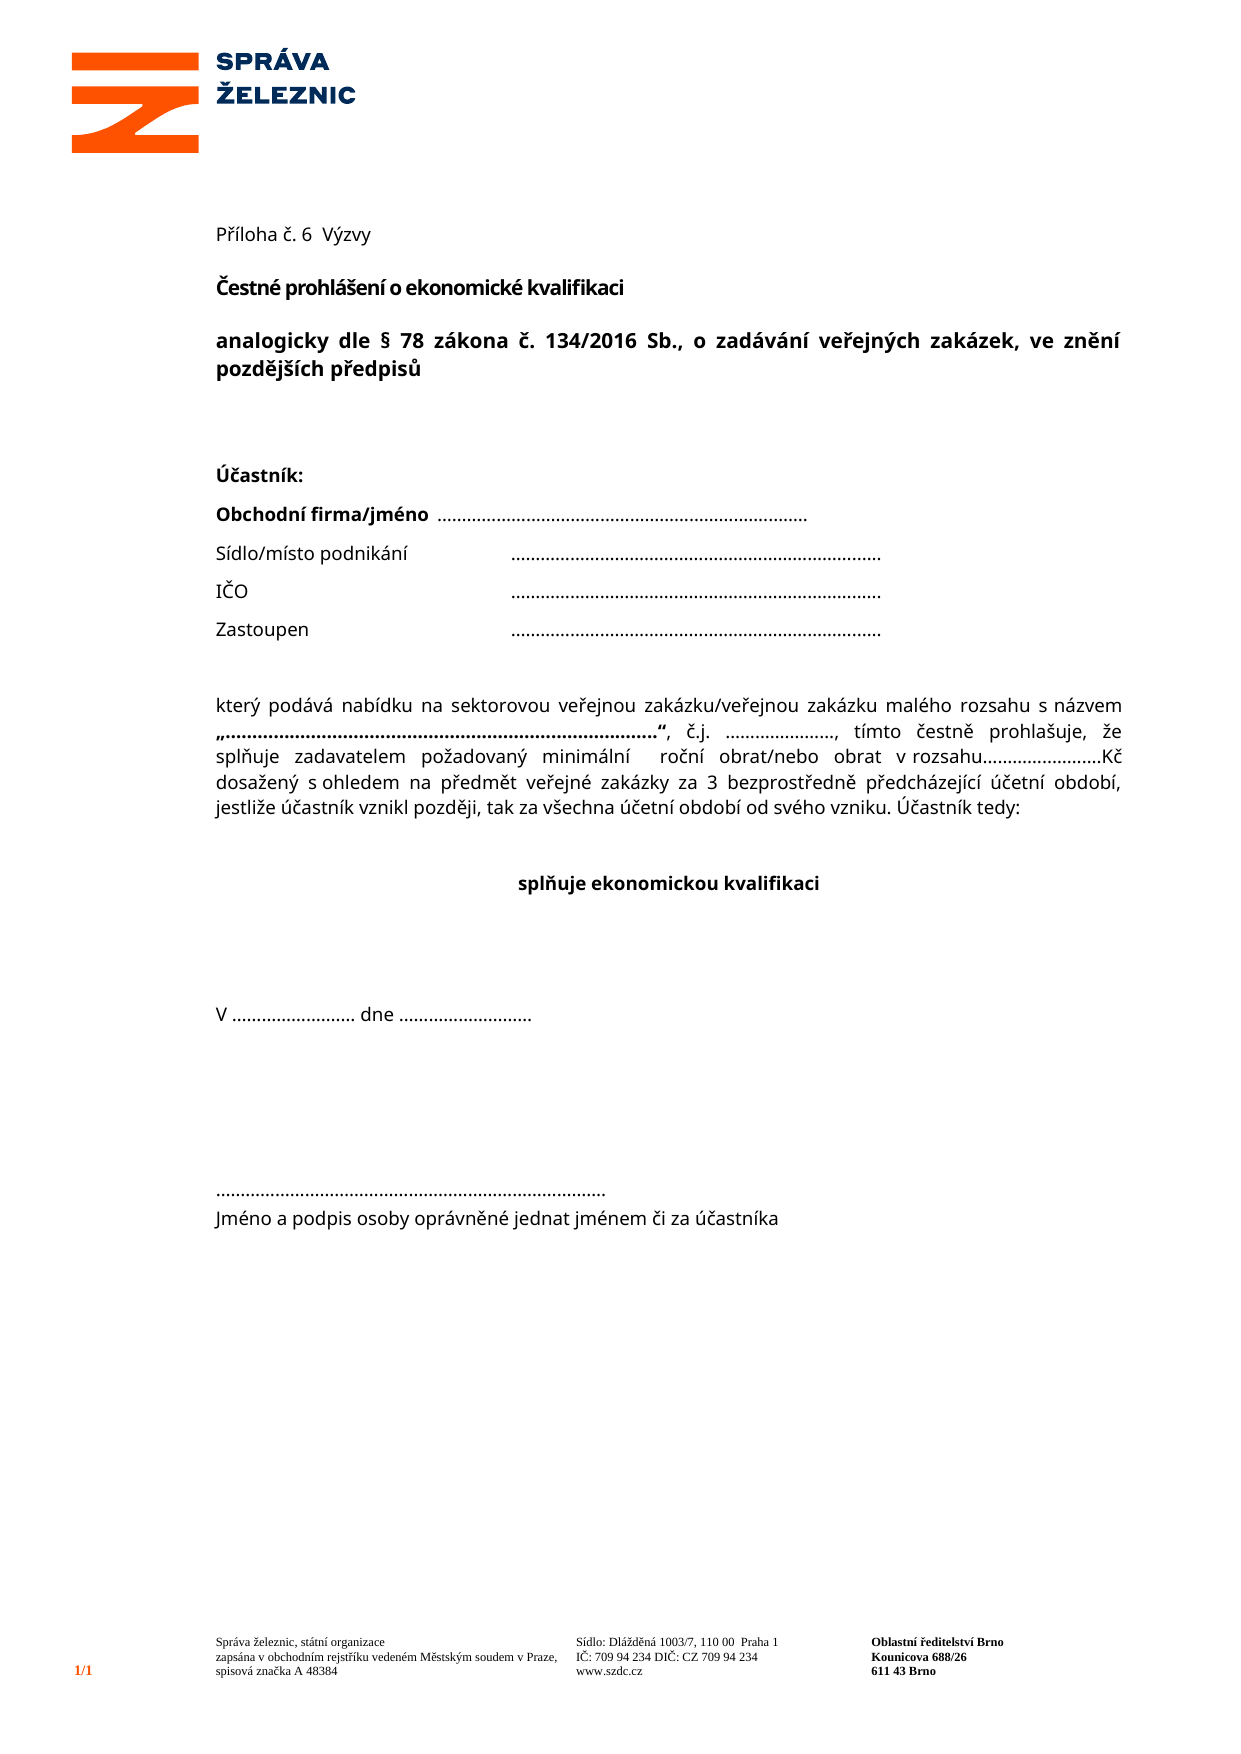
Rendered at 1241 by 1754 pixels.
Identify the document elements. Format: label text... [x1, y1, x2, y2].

text který podává nabídku na sektorovou veřejnou zakázku/veřejnou zakázku malého rozsahu s názvem „……………………………………………….……………………..“, č.j. ………….………, tímto čestně prohlašuje, že splňuje zadavatelem požadovaný minimální roční obrat/nebo obrat v rozsahu…………..……….Kč dosažený s ohledem na předmět veřejné zakázky za 3 bezprostředně předcházející účetní období, jestliže účastník vznikl později, tak za všechna účetní období od svého vzniku. Účastník tedy: [216, 692, 1122, 820]
title Čestné prohlášení o ekonomické kvalifikaci [216, 273, 1122, 301]
text Obchodní firma/jméno …………………………………………………………..……. [216, 502, 1122, 527]
text splňuje ekonomickou kvalifikaci [216, 871, 1122, 896]
text ……………………………………………………………………. [216, 1173, 1121, 1202]
text V ………………….… dne ……………………… [216, 998, 1121, 1027]
text Účastník: [216, 458, 1122, 489]
text Sídlo/místo podnikání ……………………………………………………………..…. [216, 540, 1122, 565]
text Jméno a podpis osoby oprávněné jednat jménem či za účastníka [216, 1202, 1121, 1231]
text analogicky dle § 78 zákona č. 134/2016 Sb., o zadávání veřejných zakázek, ve znění pozdějších předpisů [216, 326, 1122, 383]
text Zastoupen ……………………………………………………………..…. [216, 616, 1122, 642]
text IČO ………………………………………………………………... [216, 578, 1122, 603]
text Příloha č. 6 Výzvy [216, 222, 1122, 247]
